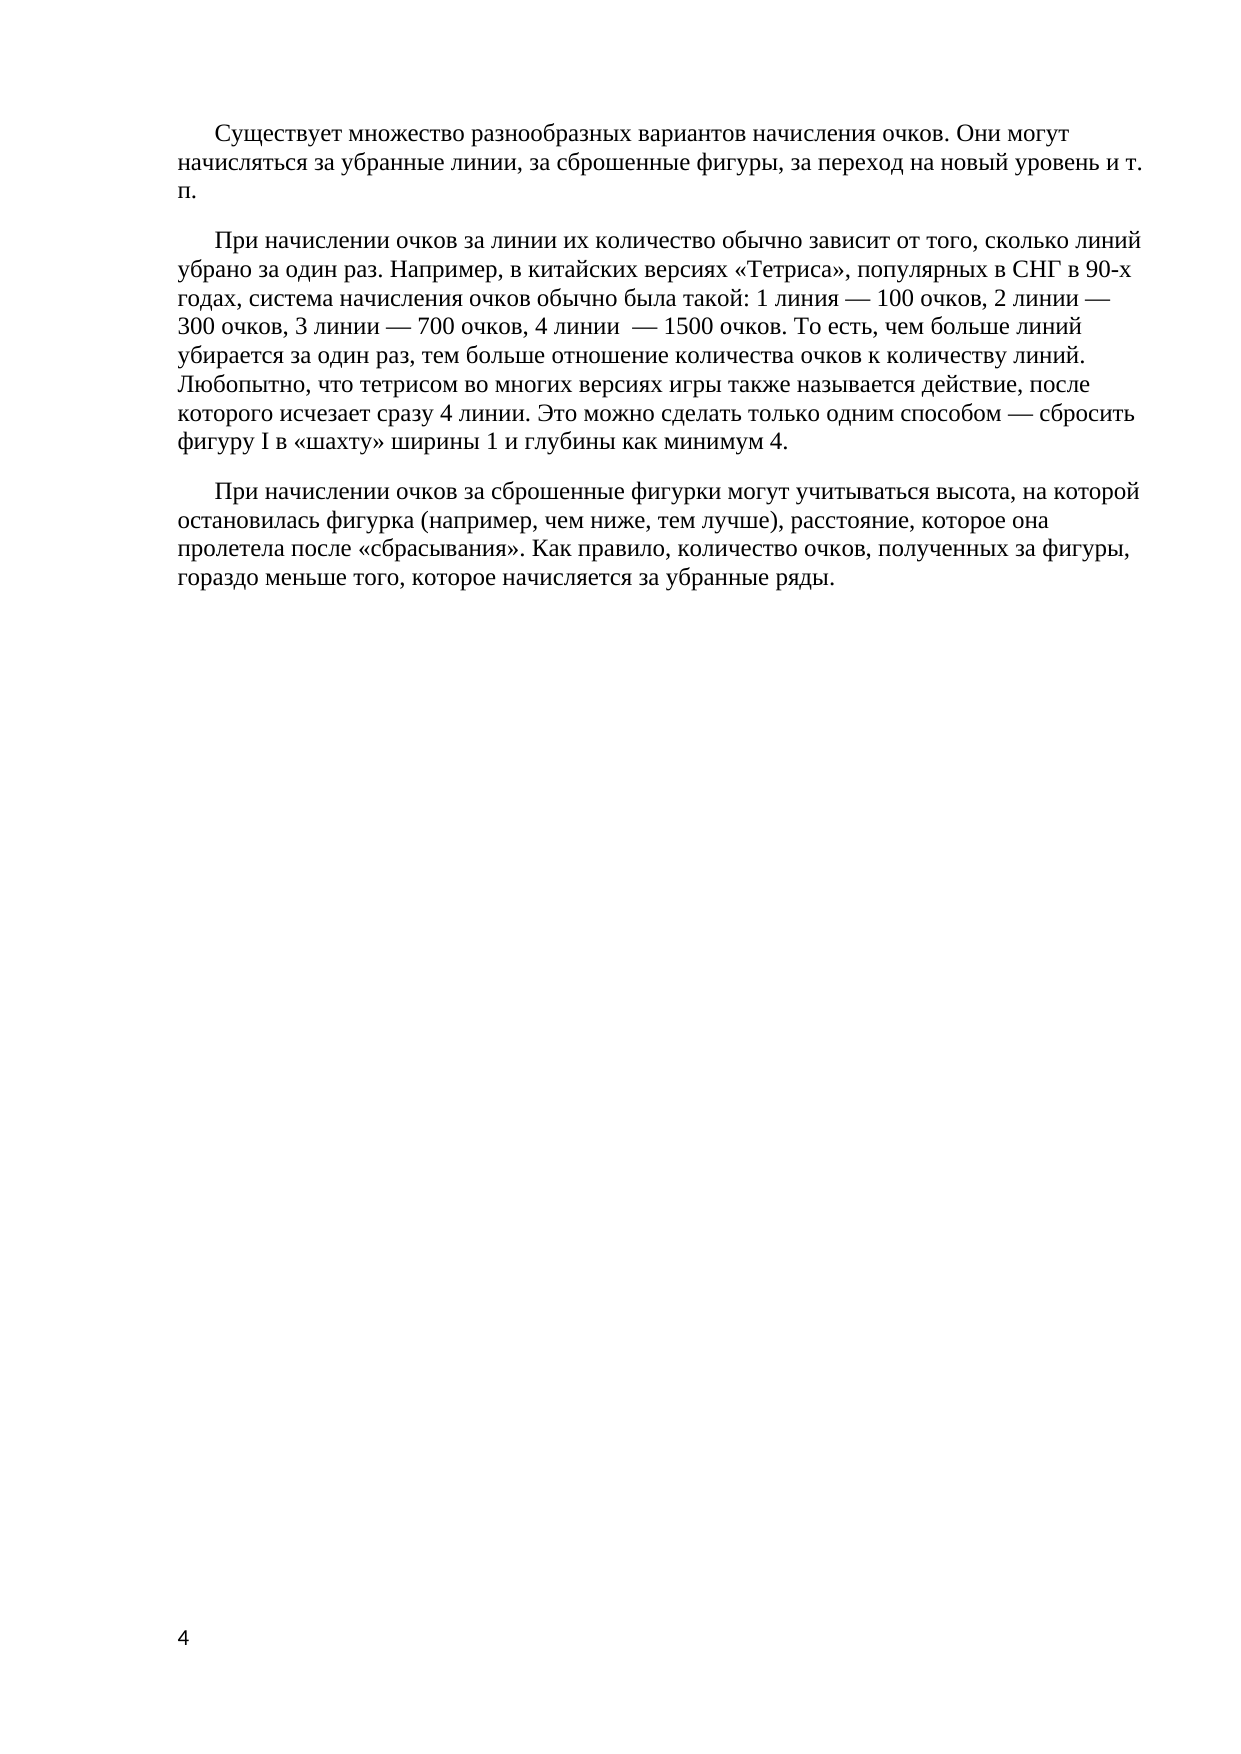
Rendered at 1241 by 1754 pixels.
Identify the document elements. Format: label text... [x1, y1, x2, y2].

text При начислении очков за линии их количество обычно зависит от того, сколько линий убрано за один раз. Например, в китайских версиях «Тетриса», популярных в СНГ в 90-х годах, система начисления очков обычно была такой: 1 линия — 100 очков, 2 линии — 300 очков, 3 линии — 700 очков, 4 линии — 1500 очков. То есть, чем больше линий убирается за один раз, тем больше отношение количества очков к количеству линий. Любопытно, что тетрисом во многих версиях игры также называется действие, после которого исчезает сразу 4 линии. Это можно сделать только одним способом — сбросить фигуру I в «шахту» ширины 1 и глубины как минимум 4. [177, 225, 1152, 455]
text Существует множество разнообразных вариантов начисления очков. Они могут начисляться за убранные линии, за сброшенные фигуры, за переход на новый уровень и т. п. [177, 118, 1152, 204]
text При начислении очков за сброшенные фигурки могут учитываться высота, на которой остановилась фигурка (например, чем ниже, тем лучше), расстояние, которое она пролетела после «сбрасывания». Как правило, количество очков, полученных за фигуры, гораздо меньше того, которое начисляется за убранные ряды. [177, 476, 1152, 591]
